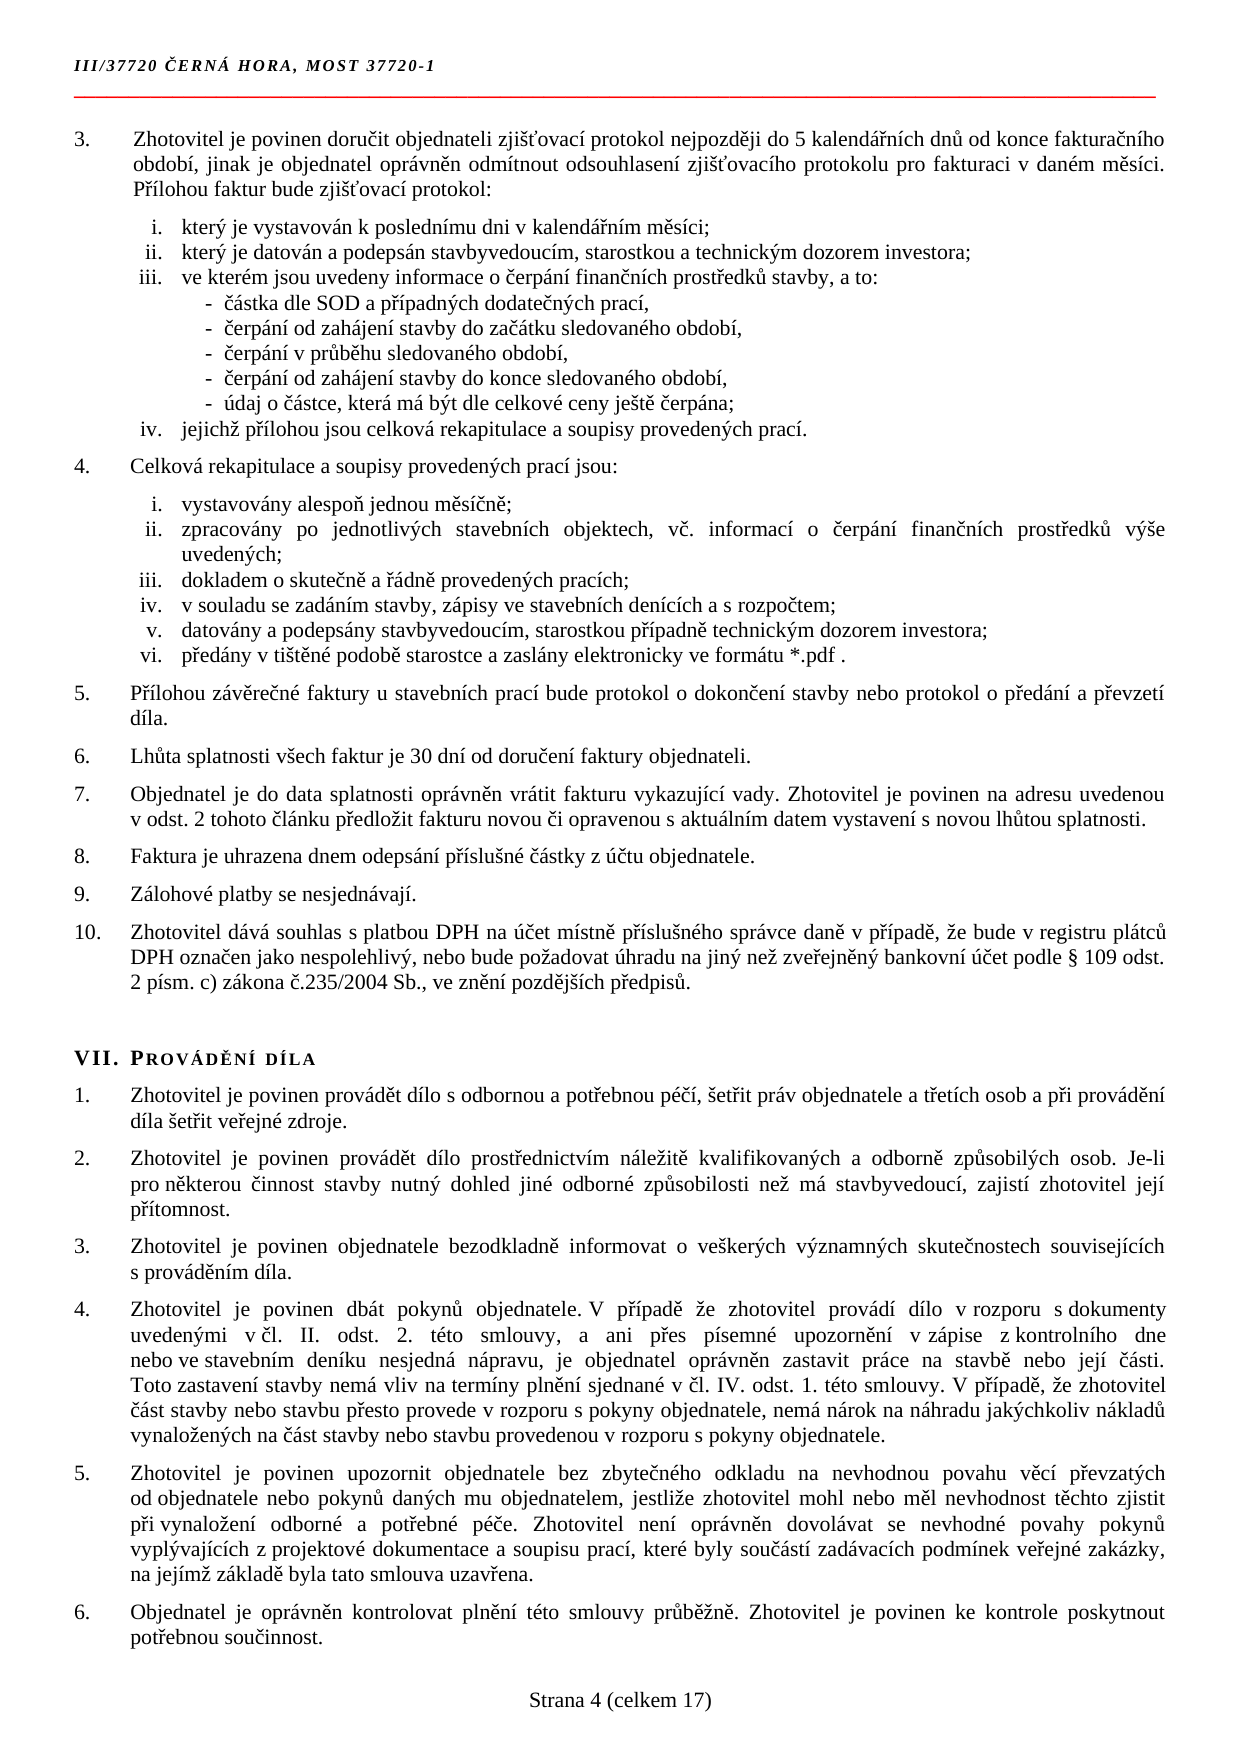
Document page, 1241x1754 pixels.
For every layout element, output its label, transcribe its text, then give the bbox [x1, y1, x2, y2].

list Zhotovitel je povinen doručit objednateli zjišťovací protokol nejpozději do 5 kalendářních dnů od konce fakturačního období, jinak je objednatel oprávněn odmítnout odsouhlasení zjišťovacího protokolu pro fakturaci v daném měsíci. Přílohou faktur bude zjišťovací protokol: [74, 126, 1167, 201]
list Provádění díla [74, 1045, 1167, 1070]
list Objednatel je oprávněn kontrolovat plnění této smlouvy průběžně. Zhotovitel je povinen ke kontrole poskytnout potřebnou součinnost. [74, 1599, 1167, 1649]
list Faktura je uhrazena dnem odepsání příslušné částky z účtu objednatele. [74, 843, 1167, 869]
list Zhotovitel je povinen dbát pokynů objednatele. V případě že zhotovitel provádí dílo v rozporu s dokumenty uvedenými v čl. II. odst. 2. této smlouvy, a ani přes písemné upozornění v zápise z kontrolního dne nebo ve stavebním deníku nesjedná nápravu, je objednatel oprávněn zastavit práce na stavbě nebo její části. Toto zastavení stavby nemá vliv na termíny plnění sjednané v čl. IV. odst. 1. této smlouvy. V případě, že zhotovitel část stavby nebo stavbu přesto provede v rozporu s pokyny objednatele, nemá nárok na náhradu jakýchkoliv nákladů vynaložených na část stavby nebo stavbu provedenou v rozporu s pokyny objednatele. [74, 1296, 1167, 1448]
list Zálohové platby se nesjednávají. [74, 881, 1167, 906]
list čerpání od zahájení stavby do začátku sledovaného období, [205, 315, 1167, 340]
list vystavovány alespoň jednou měsíčně; [162, 491, 1167, 516]
list částka dle SOD a případných dodatečných prací, [205, 289, 1167, 315]
list Objednatel je do data splatnosti oprávněn vrátit fakturu vykazující vady. Zhotovitel je povinen na adresu uvedenou v odst. 2 tohoto článku předložit fakturu novou či opravenou s aktuálním datem vystavení s novou lhůtou splatnosti. [74, 781, 1167, 831]
list čerpání v průběhu sledovaného období, [205, 340, 1167, 365]
list Přílohou závěrečné faktury u stavebních prací bude protokol o dokončení stavby nebo protokol o předání a převzetí díla. [74, 680, 1167, 730]
list Zhotovitel je povinen provádět dílo prostřednictvím náležitě kvalifikovaných a odborně způsobilých osob. Je-li pro některou činnost stavby nutný dohled jiné odborné způsobilosti než má stavbyvedoucí, zajistí zhotovitel její přítomnost. [74, 1145, 1167, 1221]
list který je datován a podepsán stavbyvedoucím, starostkou a technickým dozorem investora; [162, 239, 1167, 264]
list údaj o částce, která má být dle celkové ceny ještě čerpána; [205, 390, 1167, 416]
list jejichž přílohou jsou celková rekapitulace a soupisy provedených prací. [162, 416, 1167, 441]
list Zhotovitel dává souhlas s platbou DPH na účet místně příslušného správce daně v případě, že bude v registru plátců DPH označen jako nespolehlivý, nebo bude požadovat úhradu na jiný než zveřejněný bankovní účet podle § 109 odst. 2 písm. c) zákona č.235/2004 Sb., ve znění pozdějších předpisů. [74, 919, 1167, 994]
list čerpání od zahájení stavby do konce sledovaného období, [205, 365, 1167, 390]
list datovány a podepsány stavbyvedoucím, starostkou případně technickým dozorem investora; [162, 617, 1167, 642]
list v souladu se zadáním stavby, zápisy ve stavebních denících a s rozpočtem; [162, 592, 1167, 617]
list který je vystavován k poslednímu dni v kalendářním měsíci; [162, 214, 1167, 239]
list zpracovány po jednotlivých stavebních objektech, vč. informací o čerpání finančních prostředků výše uvedených; [162, 516, 1167, 567]
list Zhotovitel je povinen upozornit objednatele bez zbytečného odkladu na nevhodnou povahu věcí převzatých od objednatele nebo pokynů daných mu objednatelem, jestliže zhotovitel mohl nebo měl nevhodnost těchto zjistit při vynaložení odborné a potřebné péče. Zhotovitel není oprávněn dovolávat se nevhodné povahy pokynů vyplývajících z projektové dokumentace a soupisu prací, které byly součástí zadávacích podmínek veřejné zakázky, na jejímž základě byla tato smlouva uzavřena. [74, 1460, 1167, 1586]
list Zhotovitel je povinen provádět dílo s odbornou a potřebnou péčí, šetřit práv objednatele a třetích osob a při provádění díla šetřit veřejné zdroje. [74, 1082, 1167, 1133]
list Celková rekapitulace a soupisy provedených prací jsou: [74, 453, 1167, 478]
list Lhůta splatnosti všech faktur je 30 dní od doručení faktury objednateli. [74, 743, 1167, 768]
list dokladem o skutečně a řádně provedených pracích; [162, 567, 1167, 592]
list ve kterém jsou uvedeny informace o čerpání finančních prostředků stavby, a to: [162, 264, 1167, 289]
list předány v tištěné podobě starostce a zaslány elektronicky ve formátu *.pdf . [162, 642, 1167, 667]
list Zhotovitel je povinen objednatele bezodkladně informovat o veškerých významných skutečnostech souvisejících s prováděním díla. [74, 1233, 1167, 1284]
